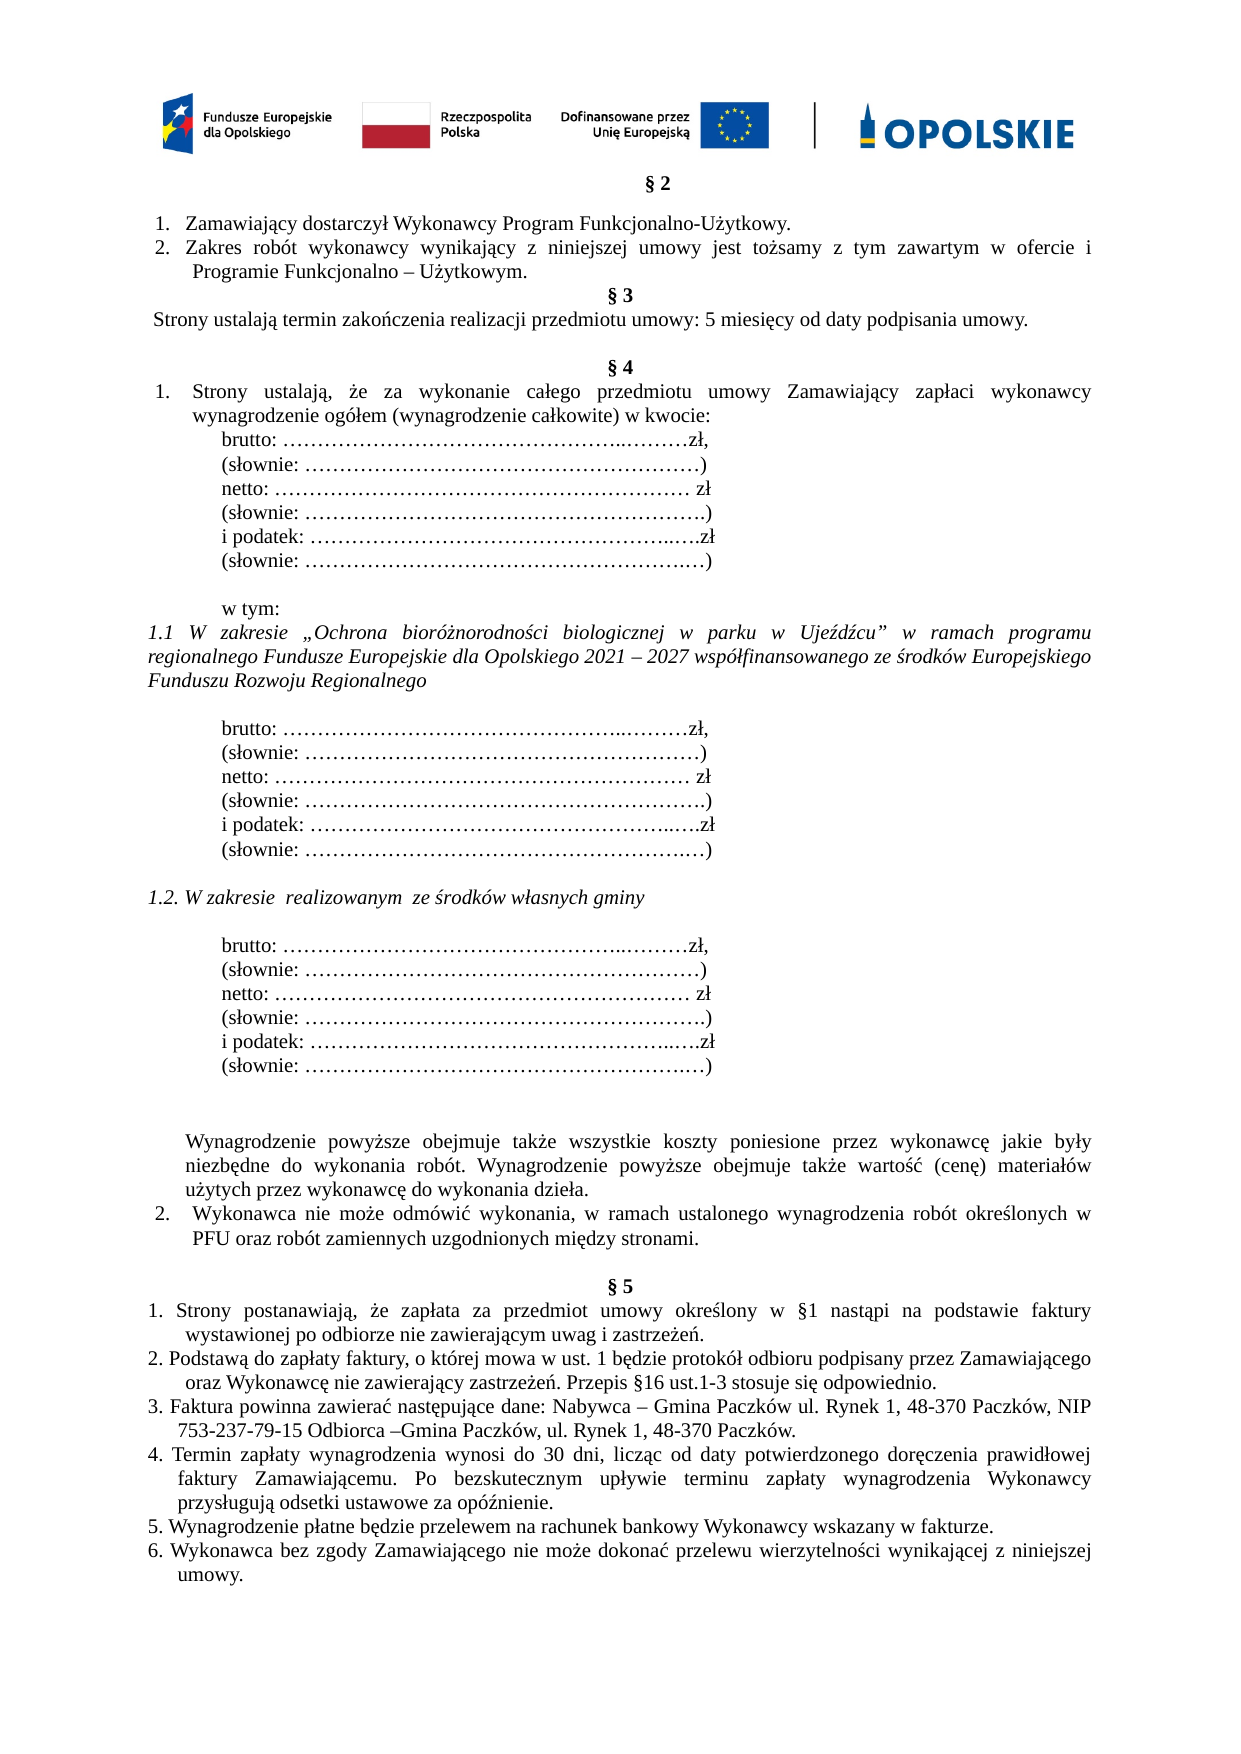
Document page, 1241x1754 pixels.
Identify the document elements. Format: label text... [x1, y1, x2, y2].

text (słownie: …………………………………………………) [221, 957, 1093, 981]
text 4. Termin zapłaty wynagrodzenia wynosi do 30 dni, licząc od daty potwierdzonego doręczenia prawidłowej faktury Zamawiającemu. Po bezskutecznym upływie terminu zapłaty wynagrodzenia Wykonawcy przysługują odsetki ustawowe za opóźnienie. [148, 1442, 1093, 1514]
text Strony ustalają termin zakończenia realizacji przedmiotu umowy: 5 miesięcy od daty podpisania umowy. [148, 307, 1093, 331]
text 5. Wynagrodzenie płatne będzie przelewem na rachunek bankowy Wykonawcy wskazany w fakturze. [148, 1514, 1093, 1538]
text (słownie: ……………………………………………….…) [221, 1053, 1093, 1077]
text (słownie: …………………………………………………) [221, 451, 1093, 476]
list Zakres robót wykonawcy wynikający z niniejszej umowy jest tożsamy z tym zawartym w ofercie i Programie Funkcjonalno – Użytkowym. [154, 235, 1093, 283]
list brutto: …………………………………………..………zł, [221, 427, 1093, 451]
list brutto: …………………………………………..………zł, [221, 933, 1093, 957]
text (słownie: ………………………………………………….) [221, 1005, 1093, 1029]
text (słownie: ………………………………………………….) [221, 788, 1093, 812]
text (słownie: ……………………………………………….…) [221, 836, 1093, 861]
text § 3 [148, 283, 1093, 307]
picture [147, 73, 1090, 171]
text 1.1 W zakresie „Ochrona bioróżnorodności biologicznej w parku w Ujeźdźcu” w ramach programu regionalnego Fundusze Europejskie dla Opolskiego 2021 – 2027 współfinansowanego ze środków Europejskiego Funduszu Rozwoju Regionalnego [148, 620, 1093, 692]
text (słownie: …………………………………………………) [221, 740, 1093, 764]
text 1.2. W zakresie realizowanym ze środków własnych gminy [148, 884, 1093, 909]
text (słownie: ……………………………………………….…) [221, 548, 1093, 572]
list Wykonawca nie może odmówić wykonania, w ramach ustalonego wynagrodzenia robót określonych w PFU oraz robót zamiennych uzgodnionych między stronami. [154, 1201, 1093, 1249]
text 6. Wykonawca bez zgody Zamawiającego nie może dokonać przelewu wierzytelności wynikającej z niniejszej umowy. [148, 1538, 1093, 1586]
text § 4 [148, 355, 1093, 379]
text netto: …………………………………………………… zł [221, 981, 1093, 1005]
text netto: …………………………………………………… zł [221, 764, 1093, 788]
text § 5 [148, 1273, 1093, 1298]
text i podatek: ……………………………………………..….zł [221, 812, 1093, 836]
text 2. Podstawą do zapłaty faktury, o której mowa w ust. 1 będzie protokół odbioru podpisany przez Zamawiającego oraz Wykonawcę nie zawierający zastrzeżeń. Przepis §16 ust.1-3 stosuje się odpowiednio. [148, 1346, 1093, 1394]
text 3. Faktura powinna zawierać następujące dane: Nabywca – Gmina Paczków ul. Rynek 1, 48-370 Paczków, NIP 753-237-79-15 Odbiorca –Gmina Paczków, ul. Rynek 1, 48-370 Paczków. [148, 1394, 1093, 1442]
text i podatek: ……………………………………………..….zł [221, 524, 1093, 548]
list Strony ustalają, że za wykonanie całego przedmiotu umowy Zamawiający zapłaci wykonawcy wynagrodzenie ogółem (wynagrodzenie całkowite) w kwocie: [154, 379, 1093, 427]
list brutto: …………………………………………..………zł, [221, 716, 1093, 740]
text i podatek: ……………………………………………..….zł [221, 1029, 1093, 1053]
text (słownie: ………………………………………………….) [221, 499, 1093, 524]
list Zamawiający dostarczył Wykonawcy Program Funkcjonalno-Użytkowy. [154, 211, 1093, 235]
text Wynagrodzenie powyższe obejmuje także wszystkie koszty poniesione przez wykonawcę jakie były niezbędne do wykonania robót. Wynagrodzenie powyższe obejmuje także wartość (cenę) materiałów użytych przez wykonawcę do wykonania dzieła. [185, 1129, 1093, 1201]
text w tym: [221, 596, 1093, 620]
list § 2 [223, 171, 1093, 195]
text 1. Strony postanawiają, że zapłata za przedmiot umowy określony w §1 nastąpi na podstawie faktury wystawionej po odbiorze nie zawierającym uwag i zastrzeżeń. [148, 1298, 1093, 1346]
text netto: …………………………………………………… zł [221, 476, 1093, 499]
